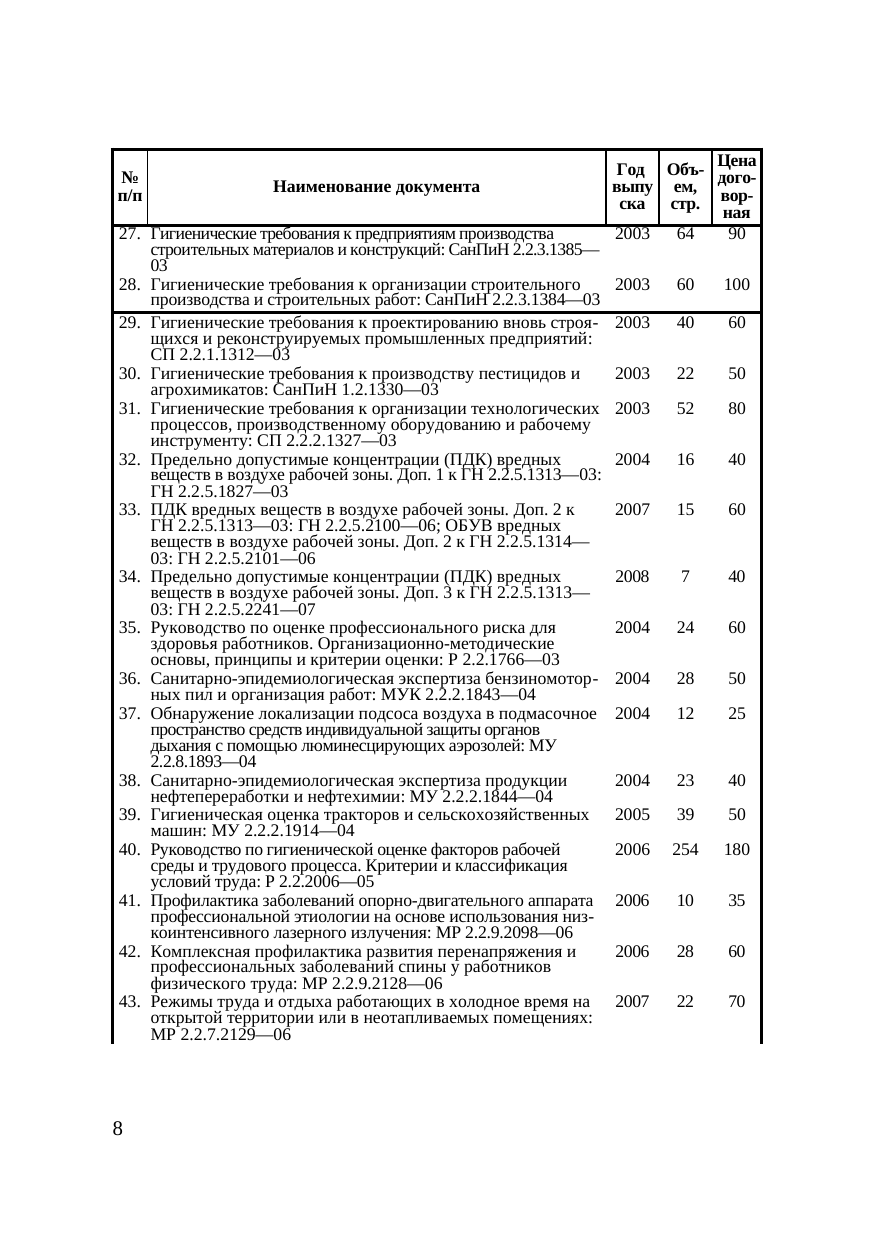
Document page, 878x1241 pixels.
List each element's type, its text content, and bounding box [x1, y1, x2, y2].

table_cell 41. [114, 891, 147, 942]
table_cell 50 [712, 670, 760, 704]
table_cell 39. [114, 806, 147, 840]
table_cell 27. [114, 227, 147, 275]
table_cell 32. [114, 450, 147, 501]
table_cell ПДК вредных веществ в воздухе рабочей зоны. Доп. 2 к ГН 2.2.5.1313—03: ГН 2.2.5.2100—06; ОБУВ вредных веществ в воздухе рабочей зоны. Доп. 2 к ГН 2.2.5.1314—03: ГН 2.2.5.2101—06 [148, 501, 606, 568]
table_cell 40 [712, 568, 760, 619]
table_cell 37. [114, 704, 147, 771]
table_cell Режимы труда и отдыха работающих в холодное время на открытой территории или в неотапливаемых помещениях: МР 2.2.7.2129—06 [148, 993, 606, 1044]
table_cell 2006 [606, 840, 659, 891]
table_cell Руководство по оценке профессионального риска для здоровья работников. Организационно-методические основы, принципы и критерии оценки: Р 2.2.1766—03 [148, 619, 606, 669]
table_cell 180 [712, 840, 760, 891]
table_cell Предельно допустимые концентрации (ПДК) вредных веществ в воздухе рабочей зоны. Доп. 1 к ГН 2.2.5.1313—03: ГН 2.2.5.1827—03 [148, 450, 606, 501]
table_header Год выпуска [607, 151, 658, 224]
table_cell 34. [114, 568, 147, 619]
table_cell 50 [712, 365, 760, 399]
table_cell 28 [659, 942, 712, 993]
table_cell 33. [114, 501, 147, 568]
table_cell 2004 [606, 704, 659, 771]
table_cell 52 [659, 399, 712, 450]
table_cell 2007 [606, 993, 659, 1044]
table_cell 60 [712, 314, 760, 364]
table_cell Профилактика заболеваний опорно-двигательного аппарата профессиональной этиологии на основе использования низкоинтенсивного лазерного излучения: МР 2.2.9.2098—06 [148, 891, 606, 942]
table_header № п/п [114, 151, 147, 224]
table_cell 2003 [606, 314, 659, 364]
table_cell 2005 [606, 806, 659, 840]
table_cell 30. [114, 365, 147, 399]
table_cell Гигиенические требования к проектированию вновь строящихся и реконструируемых промышленных предприятий: СП 2.2.1.1312—03 [148, 314, 606, 364]
table_cell 2004 [606, 619, 659, 669]
table_cell 2003 [606, 227, 659, 275]
table_cell 39 [659, 806, 712, 840]
table_cell Санитарно-эпидемиологическая экспертиза продукции нефтепереработки и нефтехимии: МУ 2.2.2.1844—04 [148, 771, 606, 806]
table_cell 70 [712, 993, 760, 1044]
table_cell Санитарно-эпидемиологическая экспертиза бензиномоторных пил и организация работ: МУК 2.2.2.1843—04 [148, 670, 606, 704]
table_cell Гигиеническая оценка тракторов и сельскохозяйственных машин: МУ 2.2.2.1914—04 [148, 806, 606, 840]
table_cell Обнаружение локализации подсоса воздуха в подмасочное пространство средств индивидуальной защиты органов дыхания с помощью люминесцирующих аэрозолей: МУ 2.2.8.1893—04 [148, 704, 606, 771]
table_cell 2003 [606, 365, 659, 399]
table_cell 36. [114, 670, 147, 704]
table_cell Предельно допустимые концентрации (ПДК) вредных веществ в воздухе рабочей зоны. Доп. 3 к ГН 2.2.5.1313—03: ГН 2.2.5.2241—07 [148, 568, 606, 619]
table_cell 29. [114, 314, 147, 364]
table_cell 2004 [606, 771, 659, 806]
table_cell 60 [659, 275, 712, 311]
table_cell 10 [659, 891, 712, 942]
table_header Объ-ем, стр. [660, 151, 711, 224]
table_cell 25 [712, 704, 760, 771]
table_cell Комплексная профилактика развития перенапряжения и профессиональных заболеваний спины у работников физического труда: МР 2.2.9.2128—06 [148, 942, 606, 993]
table_cell 24 [659, 619, 712, 669]
table_cell Руководство по гигиенической оценке факторов рабочей среды и трудового процесса. Критерии и классификация условий труда: Р 2.2.2006—05 [148, 840, 606, 891]
table_cell 23 [659, 771, 712, 806]
table_cell 60 [712, 501, 760, 568]
table_cell 50 [712, 806, 760, 840]
table_cell 40 [659, 314, 712, 364]
table_cell Гигиенические требования к производству пестицидов и агрохимикатов: СанПиН 1.2.1330—03 [148, 365, 606, 399]
table_cell 2008 [606, 568, 659, 619]
table_cell 2003 [606, 275, 659, 311]
table_cell 7 [659, 568, 712, 619]
table_cell 42. [114, 942, 147, 993]
table_cell 15 [659, 501, 712, 568]
table_cell 80 [712, 399, 760, 450]
table_cell 43. [114, 993, 147, 1044]
table_cell Гигиенические требования к организации строительного производства и строительных работ: СанПиН 2.2.3.1384—03 [148, 275, 606, 311]
table_cell 28 [659, 670, 712, 704]
table_cell 254 [659, 840, 712, 891]
table_cell 12 [659, 704, 712, 771]
table_cell 2007 [606, 501, 659, 568]
table_cell 60 [712, 619, 760, 669]
table_cell 22 [659, 365, 712, 399]
table_cell 2004 [606, 670, 659, 704]
table_cell 31. [114, 399, 147, 450]
table_cell 22 [659, 993, 712, 1044]
table_cell 40. [114, 840, 147, 891]
table_cell 2006 [606, 891, 659, 942]
table_cell 40 [712, 450, 760, 501]
table_cell 35. [114, 619, 147, 669]
table_header Наименование документа [148, 151, 605, 224]
table_cell 40 [712, 771, 760, 806]
table_cell 64 [659, 227, 712, 275]
table_cell 38. [114, 771, 147, 806]
table_cell 60 [712, 942, 760, 993]
table_header Цена дого-вор-ная [713, 151, 760, 224]
table_cell 28. [114, 275, 147, 311]
table_cell Гигиенические требования к организации технологических процессов, производственному оборудованию и рабочему инструменту: СП 2.2.2.1327—03 [148, 399, 606, 450]
table_cell 2003 [606, 399, 659, 450]
table_cell 100 [712, 275, 760, 311]
table_cell 35 [712, 891, 760, 942]
table_cell 2004 [606, 450, 659, 501]
table_cell Гигиенические требования к предприятиям производства строительных материалов и конструкций: СанПиН 2.2.3.1385—03 [148, 227, 606, 275]
table_cell 90 [712, 227, 760, 275]
table_cell 2006 [606, 942, 659, 993]
table_cell 16 [659, 450, 712, 501]
